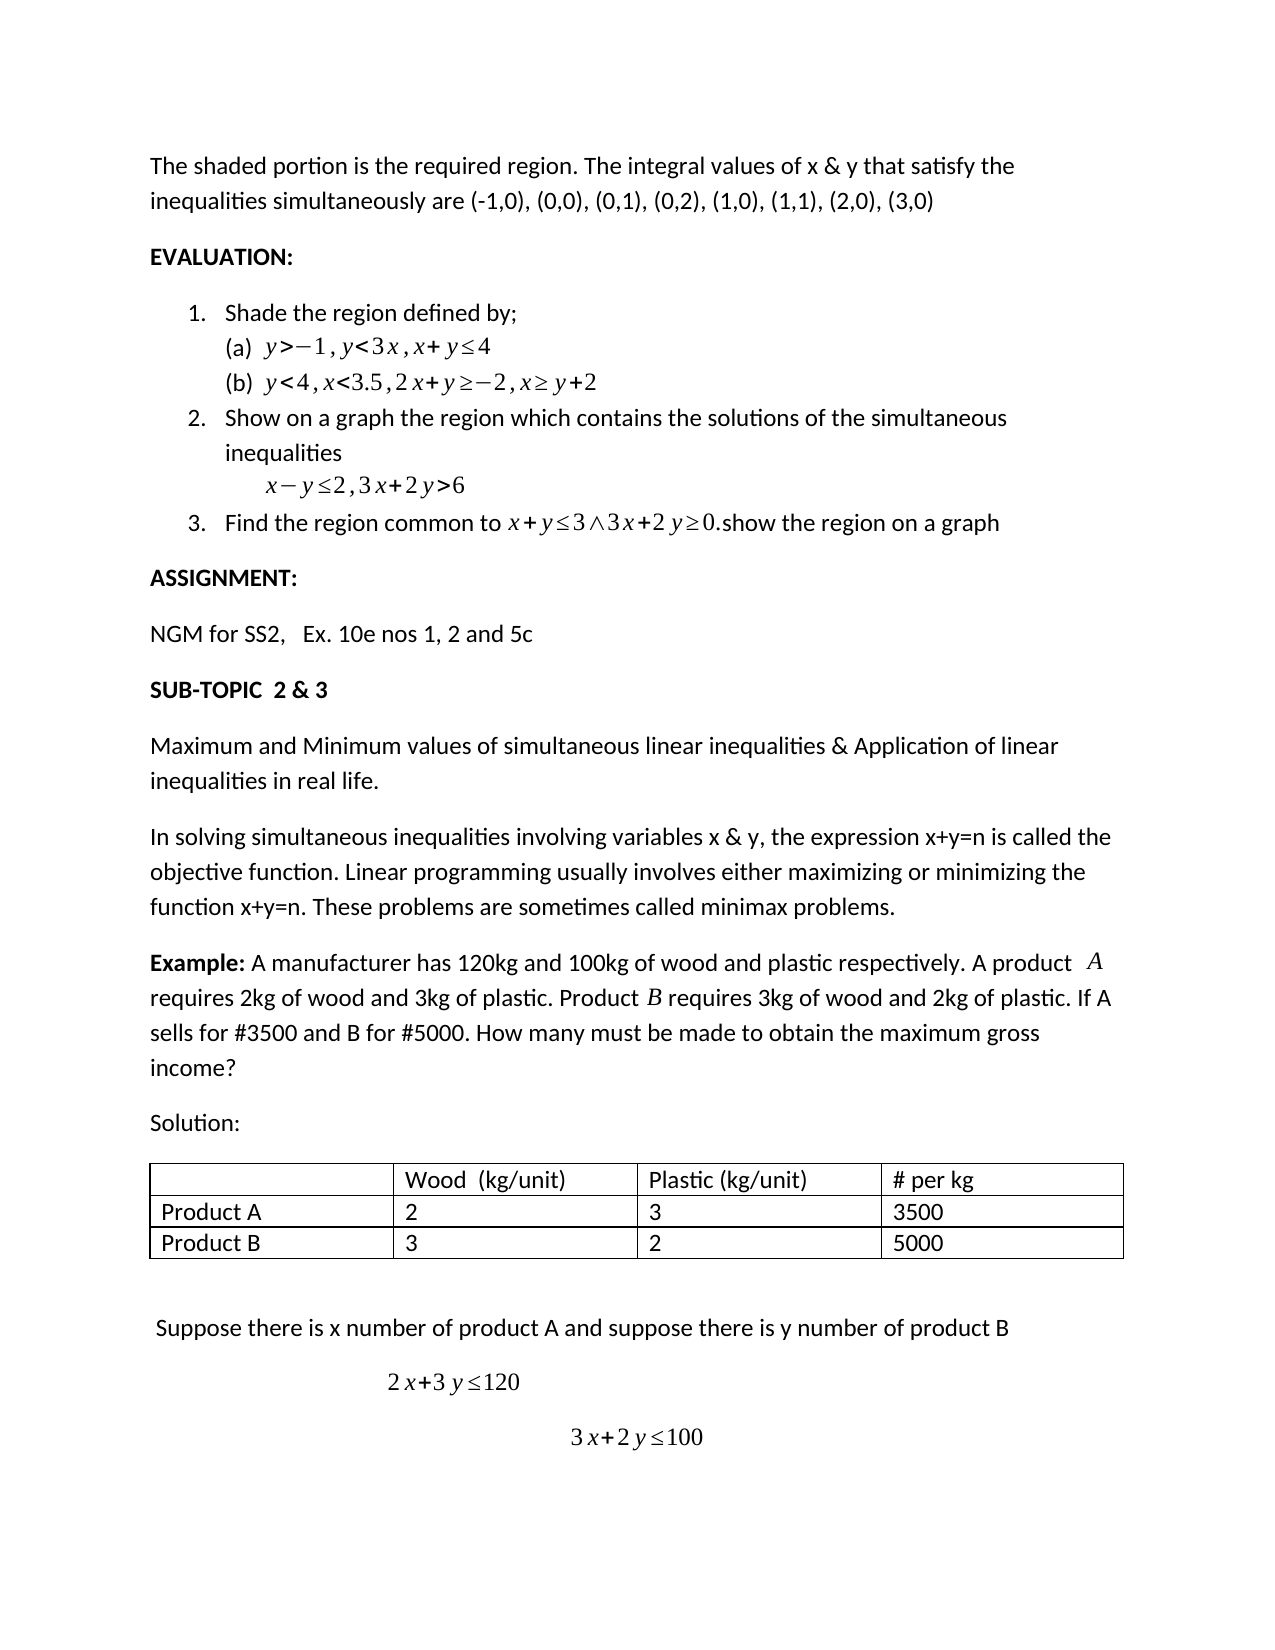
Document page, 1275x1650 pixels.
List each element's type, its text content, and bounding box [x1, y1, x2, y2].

text SUB-TOPIC 2 & 3 [150, 674, 1125, 705]
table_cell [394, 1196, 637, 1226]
text Solution: [150, 1107, 1125, 1138]
text ASSIGNMENT: [150, 562, 1125, 593]
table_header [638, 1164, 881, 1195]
text The shaded portion is the required region. The integral values of x & y that satisfy the inequalities simultaneously are (-1,0), (0,0), (0,1), (0,2), (1,0), (1,1), (2,0), (3,0) [150, 150, 1125, 216]
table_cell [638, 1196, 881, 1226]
text In solving simultaneous inequalities involving variables x & y, the expression x+y=n is called the objective function. Linear programming usually involves either maximizing or minimizing the function x+y=n. These problems are sometimes called minimax problems. [150, 821, 1125, 921]
text EVALUATION: [150, 241, 1125, 271]
list Show on a graph the region which contains the solutions of the simultaneous inequalities [187, 402, 1125, 467]
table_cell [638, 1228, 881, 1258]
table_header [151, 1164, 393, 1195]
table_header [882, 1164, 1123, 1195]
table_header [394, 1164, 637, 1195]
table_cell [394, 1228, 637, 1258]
text Suppose there is x number of product A and suppose there is y number of product B [150, 1312, 1125, 1343]
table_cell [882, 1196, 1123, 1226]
list Shade the region defined by; [187, 297, 1125, 327]
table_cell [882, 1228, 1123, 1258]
text Maximum and Minimum values of simultaneous linear inequalities & Application of linear inequalities in real life. [150, 730, 1125, 796]
text NGM for SS2, Ex. 10e nos 1, 2 and 5c [150, 618, 1125, 649]
list Find the region common to show the region on a graph [187, 507, 1125, 537]
text Example: A manufacturer has 120kg and 100kg of wood and plastic respectively. A product requires 2kg of wood and 3kg of plastic. Product requires 3kg of wood and 2kg of plastic. If A sells for #3500 and B for #5000. How many must be made to obtain the maximum gross income? [150, 947, 1125, 1082]
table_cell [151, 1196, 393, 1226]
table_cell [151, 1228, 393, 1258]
